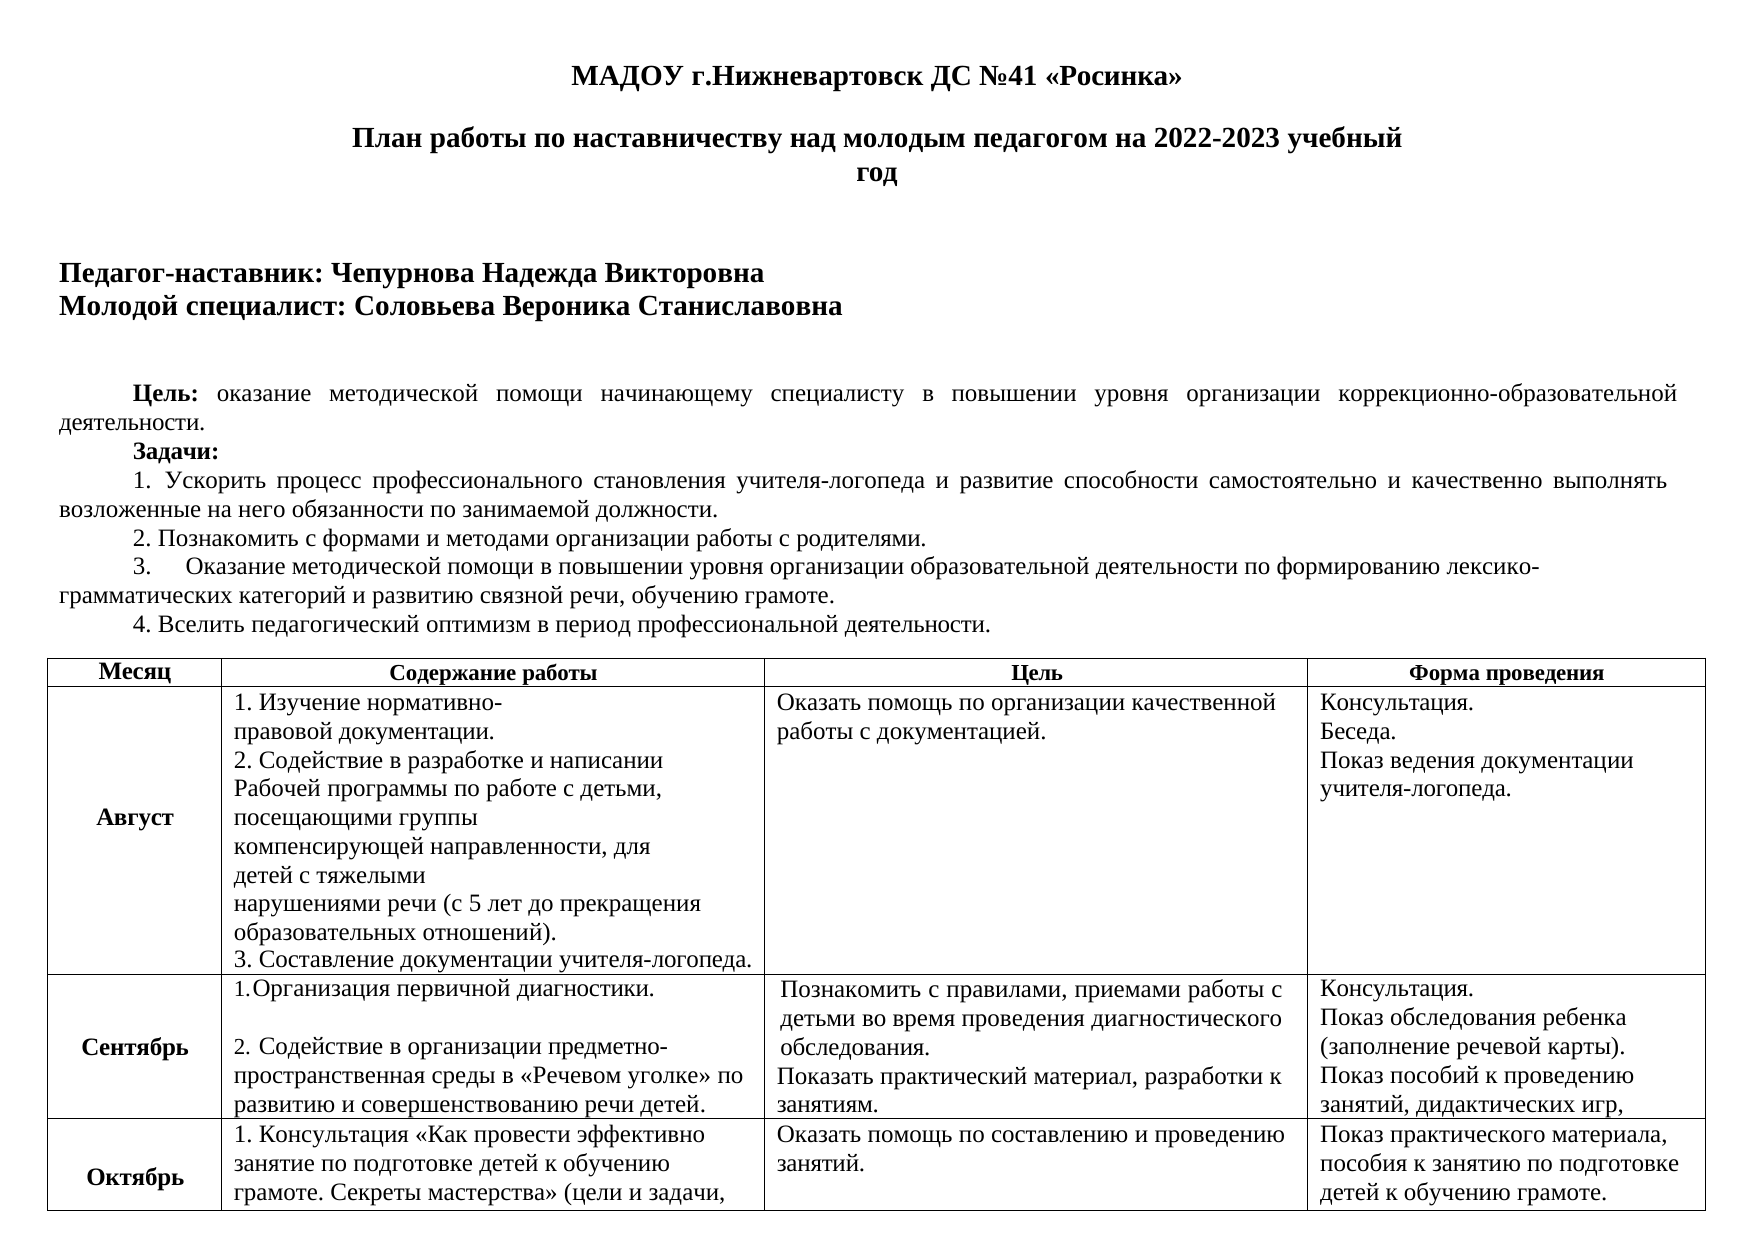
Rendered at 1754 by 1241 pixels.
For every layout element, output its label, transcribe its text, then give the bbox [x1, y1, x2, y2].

table_cell Познакомить с правилами, приемами работы с детьми во время проведения диагностического обследования. Показать практический материал, разработки к занятиям. [765, 975, 1307, 1118]
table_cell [222, 1119, 764, 1210]
table_header Месяц [48, 659, 221, 686]
table_header Содержание работы [222, 659, 764, 686]
text МАДОУ г.Нижневартовск ДС №41 «Росинка» [328, 58, 1425, 92]
table_cell Изучение нормативно-правовой документации. Содействие в разработке и написании Рабочей программы по работе с детьми, посещающими группы компенсирующей направленности, для детей с тяжелыми нарушениями речи (с 5 лет до прекращения образовательных отношений). Составление документации учителя-логопеда. [222, 687, 764, 973]
text Цель: оказание методической помощи начинающему специалисту в повышении уровня организации коррекционно-образовательной деятельности. [59, 378, 1718, 436]
text Педагог-наставник: Чепурнова Надежда Викторовна Молодой специалист: Соловьева Вероника Станиславовна [59, 255, 887, 322]
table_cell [1308, 1119, 1705, 1210]
table_cell Консультация. Беседа. Показ ведения документации учителя-логопеда. [1308, 687, 1705, 973]
table_header Цель [765, 659, 1307, 686]
table_cell Оказать помощь по организации качественной работы с документацией. [765, 687, 1307, 973]
table_cell Организация первичной диагностики. Содействие в организации предметно- пространственная среды в «Речевом уголке» по развитию и совершенствованию речи детей. [222, 975, 764, 1118]
table_cell Август [48, 687, 221, 973]
text План работы по наставничеству над молодым педагогом на 2022-2023 учебный год [329, 120, 1425, 187]
list Оказание методической помощи в повышении уровня организации образовательной деятельности по формированию лексико-грамматических категорий и развитию связной речи, обучению грамоте. [59, 551, 1695, 609]
list Познакомить с формами и методами организации работы с родителями. [133, 523, 1718, 551]
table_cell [765, 1119, 1307, 1210]
list Ускорить процесс профессионального становления учителя-логопеда и развитие способности самостоятельно и качественно выполнять возложенные на него обязанности по занимаемой должности. [59, 465, 1694, 523]
table_cell Октябрь [48, 1119, 221, 1210]
table_header Форма проведения [1308, 659, 1705, 686]
table_cell Сентябрь [48, 975, 221, 1118]
table_cell Консультация. Показ обследования ребенка (заполнение речевой карты). Показ пособий к проведению занятий, дидактических игр, [1308, 975, 1705, 1118]
list Вселить педагогический оптимизм в период профессиональной деятельности. [133, 609, 1718, 638]
text Задачи: [133, 437, 1718, 465]
